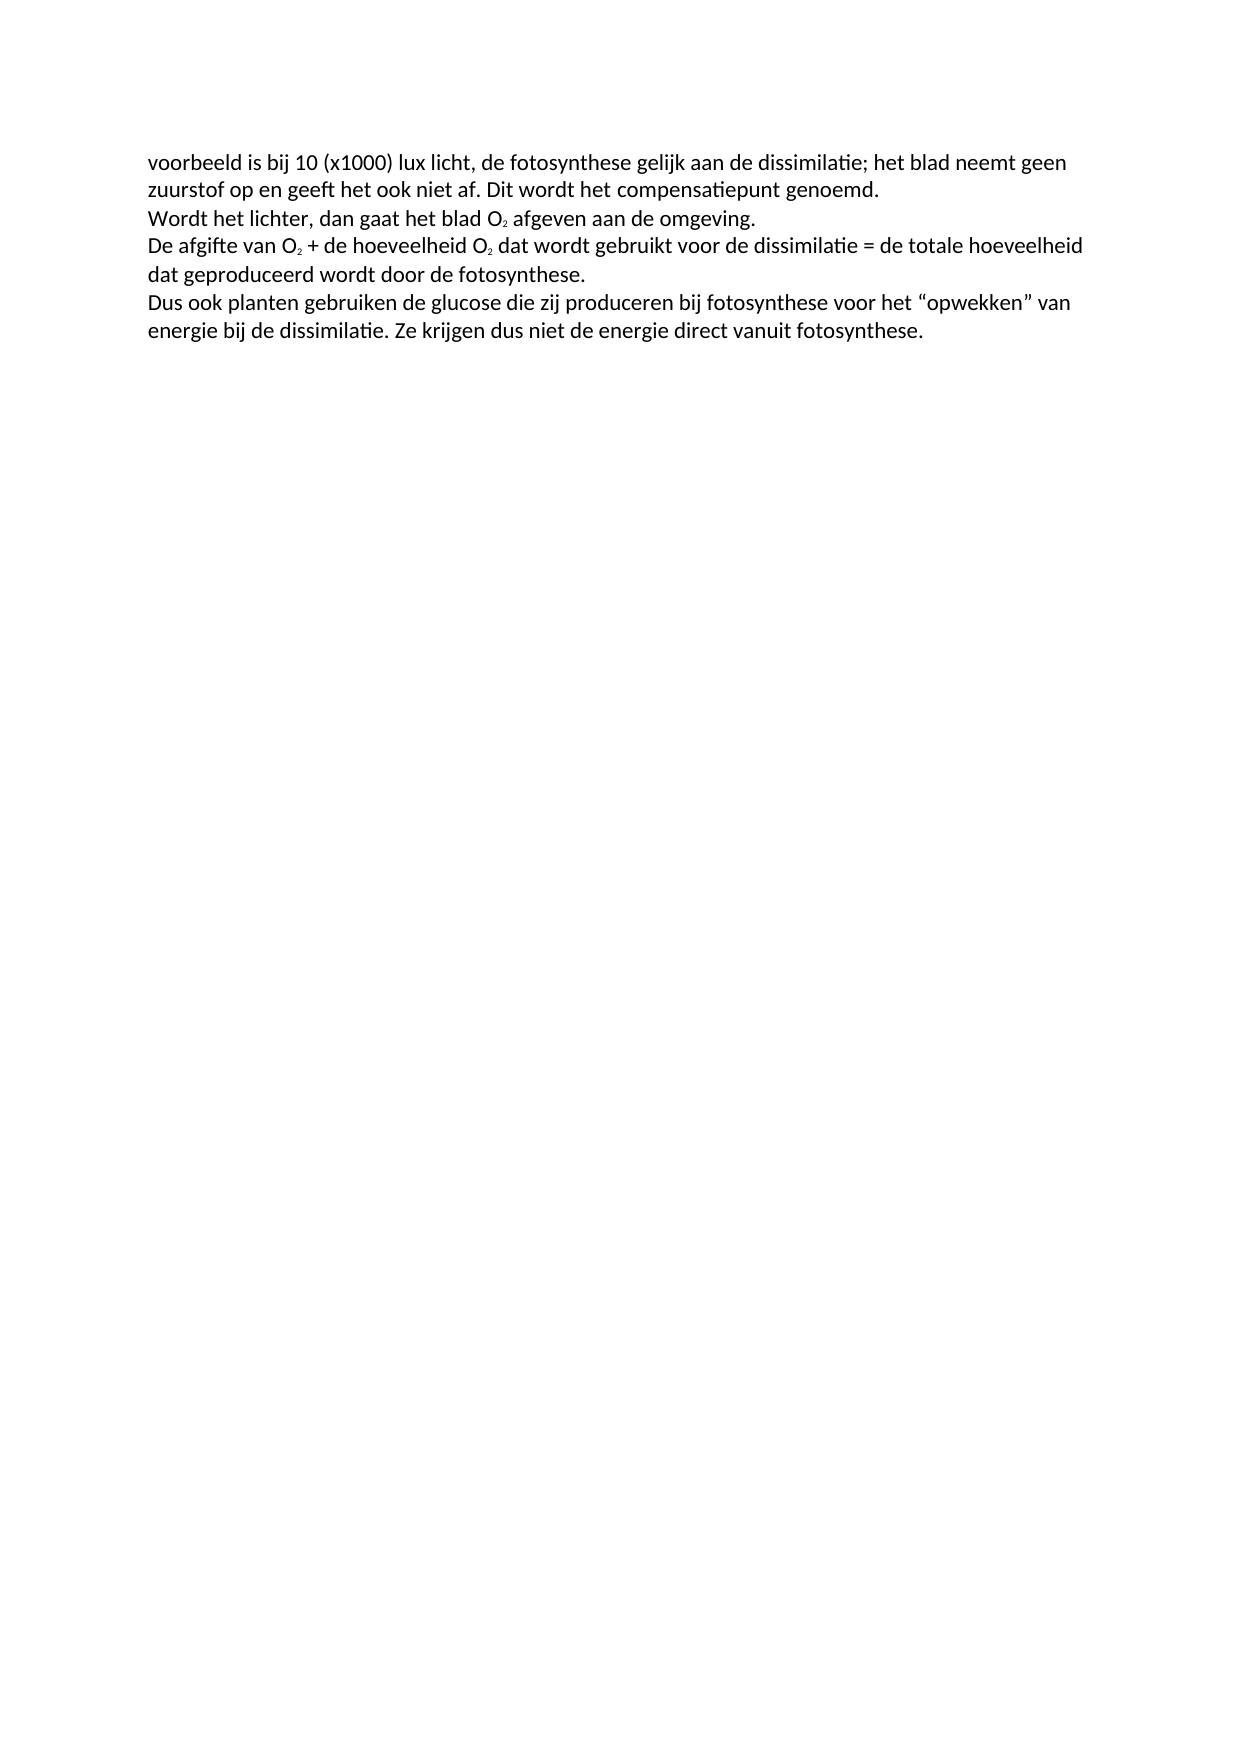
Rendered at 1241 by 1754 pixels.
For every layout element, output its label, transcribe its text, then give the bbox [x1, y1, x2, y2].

text De afgifte van O2 + de hoeveelheid O2 dat wordt gebruikt voor de dissimilatie = de totale hoeveelheid dat geproduceerd wordt door de fotosynthese. [148, 232, 1093, 288]
text Dus ook planten gebruiken de glucose die zij produceren bij fotosynthese voor het “opwekken” van energie bij de dissimilatie. Ze krijgen dus niet de energie direct vanuit fotosynthese. [148, 288, 1093, 344]
text Wordt het lichter, dan gaat het blad O2 afgeven aan de omgeving. [148, 204, 1093, 232]
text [148, 148, 1093, 204]
